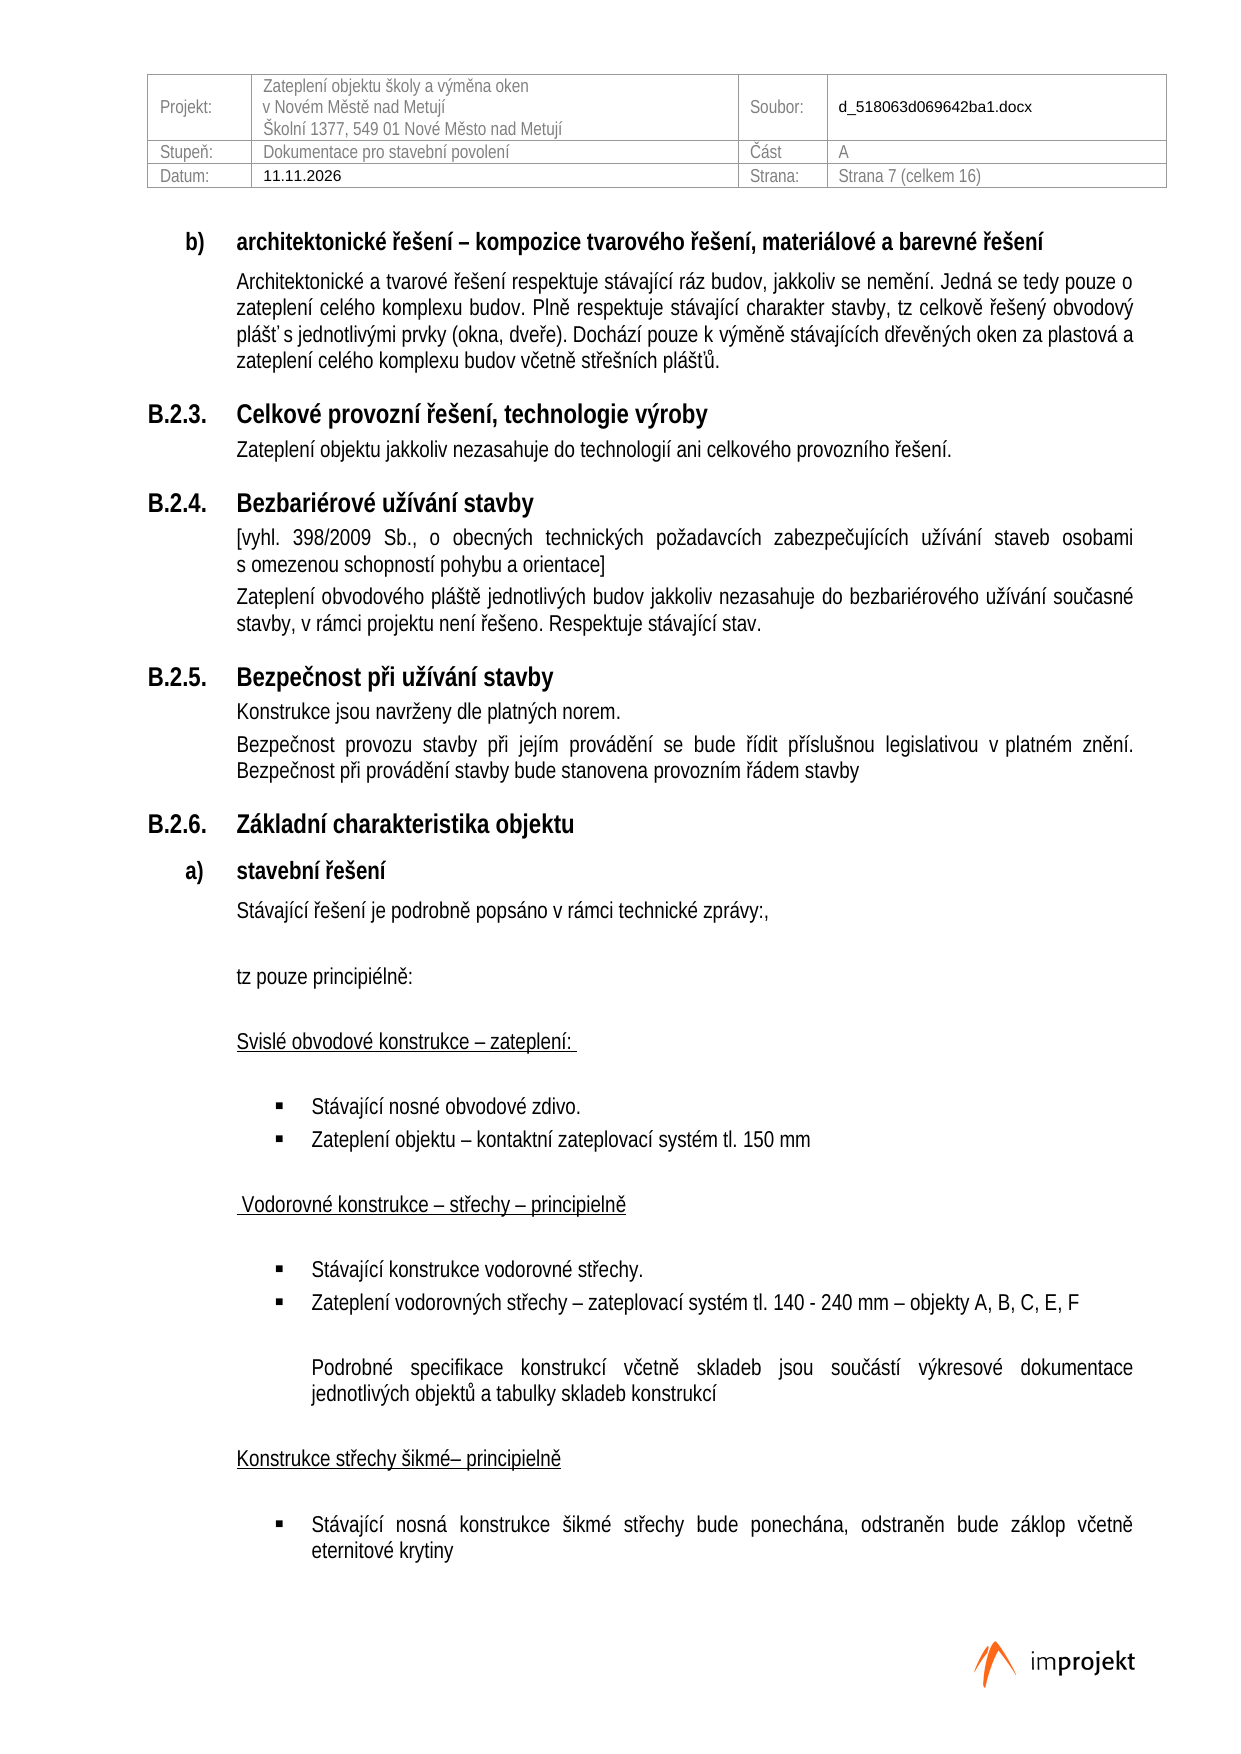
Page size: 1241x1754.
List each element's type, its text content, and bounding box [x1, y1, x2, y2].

subtitle stavební řešení [185, 856, 1134, 885]
text Architektonické a tvarové řešení respektuje stávající ráz budov, jakkoliv se nemění. Jedná se tedy pouze o zateplení celého komplexu budov. Plně respektuje stávající charakter stavby, tz celkově řešený obvodový plášť s jednotlivými prvky (okna, dveře). Dochází pouze k výměně stávajících dřevěných oken za plastová a zateplení celého komplexu budov včetně střešních plášťů. [236, 268, 1134, 373]
text Svislé obvodové konstrukce – zateplení: [236, 1028, 1134, 1054]
text tz pouze principiélně: [236, 963, 1134, 989]
text Zateplení obvodového pláště jednotlivých budov jakkoliv nezasahuje do bezbariérového užívání současné stavby, v rámci projektu není řešeno. Respektuje stávající stav. [236, 583, 1134, 636]
list Stávající konstrukce vodorovné střechy. [274, 1256, 1134, 1282]
list Stávající nosné obvodové zdivo. [274, 1093, 1134, 1119]
text Konstrukce střechy šikmé– principielně [236, 1445, 1134, 1472]
subtitle Bezbariérové užívání stavby [148, 487, 1134, 518]
text Vodorovné konstrukce – střechy – principielně [236, 1191, 1134, 1217]
subtitle Základní charakteristika objektu [148, 808, 1134, 839]
text [vyhl. 398/2009 Sb., o obecných technických požadavcích zabezpečujících užívání staveb osobami s omezenou schopností pohybu a orientace] [236, 524, 1134, 577]
subtitle architektonické řešení – kompozice tvarového řešení, materiálové a barevné řešení [185, 227, 1134, 255]
list Zateplení vodorovných střechy – zateplovací systém tl. 140 - 240 mm – objekty A, B, C, E, F [274, 1289, 1134, 1315]
list Zateplení objektu – kontaktní zateplovací systém tl. 150 mm [274, 1126, 1134, 1152]
list Stávající nosná konstrukce šikmé střechy bude ponechána, odstraněn bude záklop včetně eternitové krytiny [274, 1511, 1134, 1563]
text Bezpečnost provozu stavby při jejím provádění se bude řídit příslušnou legislativou v platném znění. Bezpečnost při provádění stavby bude stanovena provozním řádem stavby [236, 731, 1134, 783]
picture [972, 1639, 1137, 1689]
text Konstrukce jsou navrženy dle platných norem. [236, 698, 1134, 724]
text Zateplení objektu jakkoliv nezasahuje do technologií ani celkového provozního řešení. [236, 436, 1134, 462]
text Stávající řešení je podrobně popsáno v rámci technické zprávy:, [236, 897, 1134, 924]
subtitle Celkové provozní řešení, technologie výroby [148, 398, 1134, 429]
subtitle Bezpečnost při užívání stavby [148, 661, 1134, 692]
text Podrobné specifikace konstrukcí včetně skladeb jsou součástí výkresové dokumentace jednotlivých objektů a tabulky skladeb konstrukcí [311, 1354, 1134, 1407]
